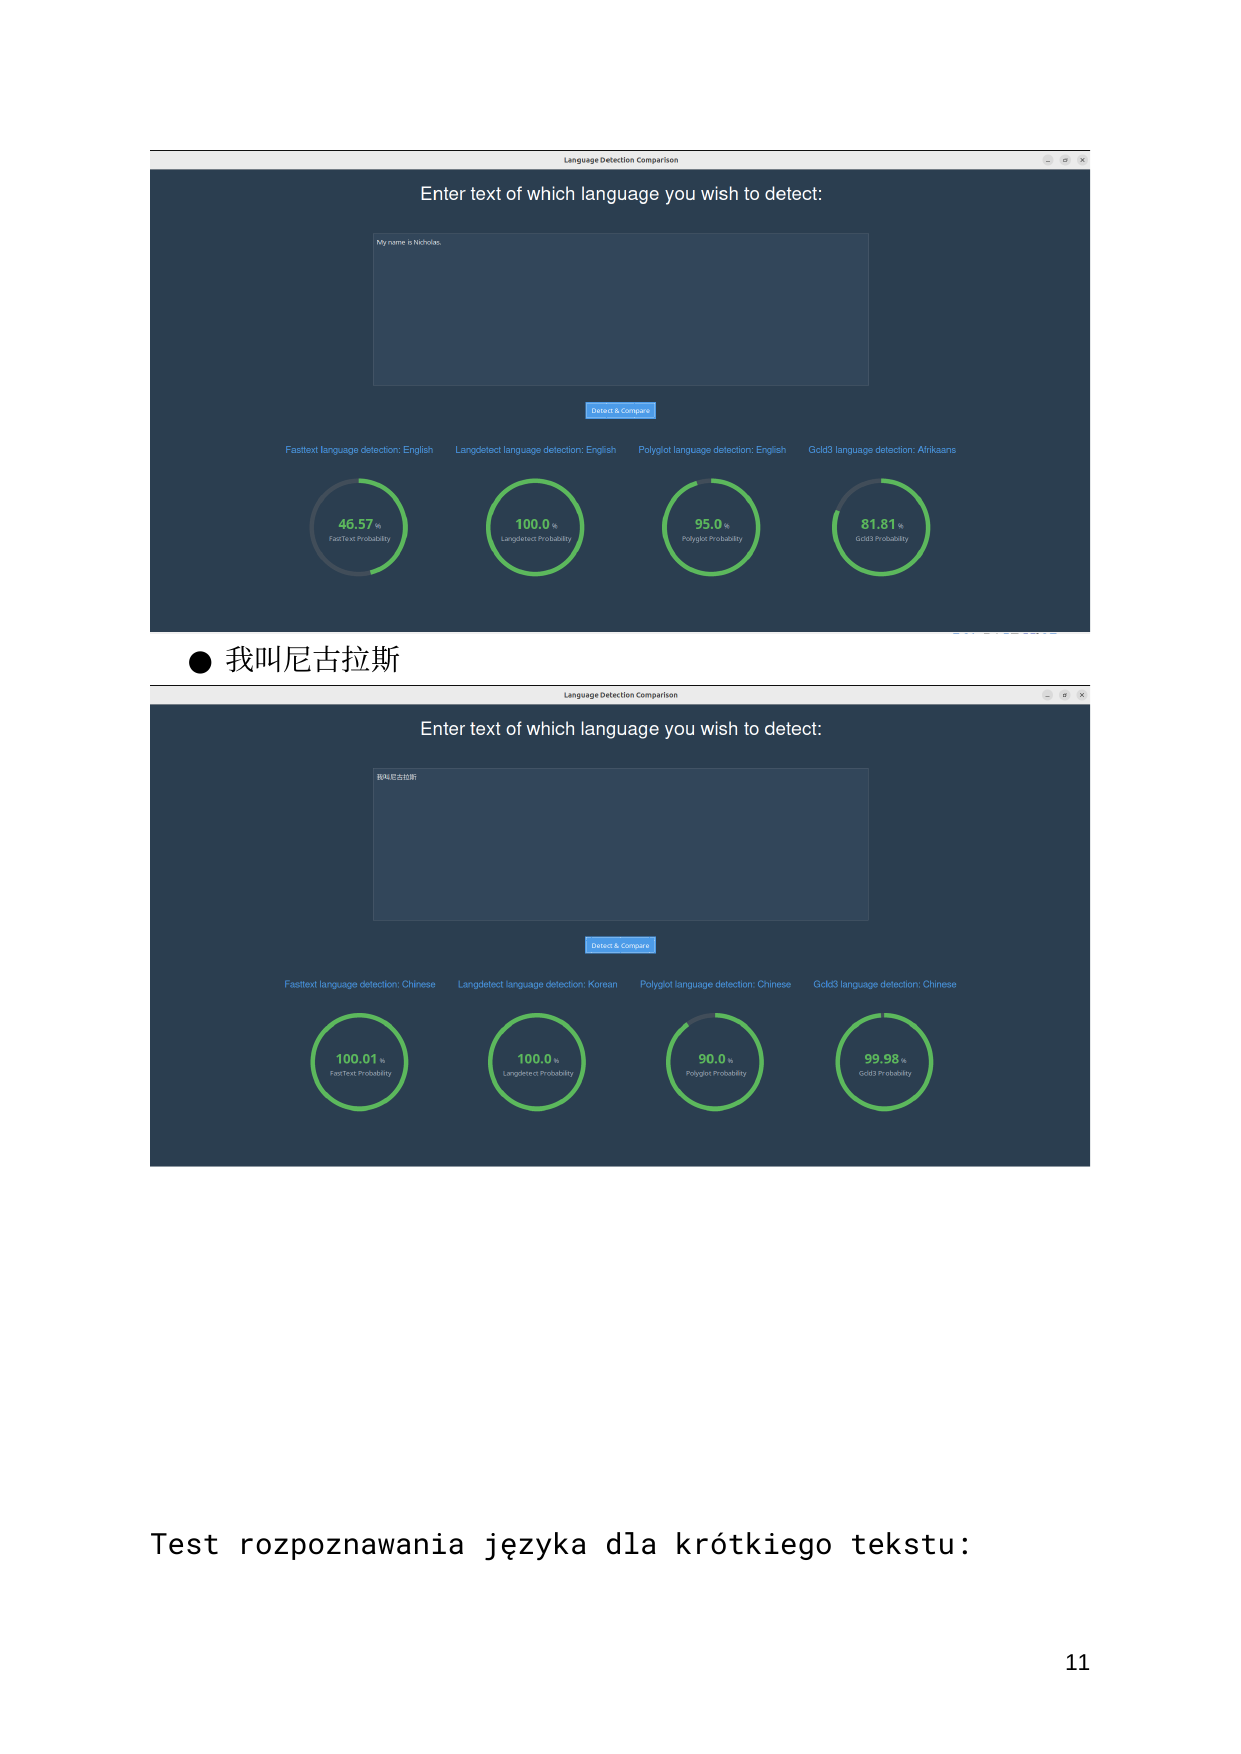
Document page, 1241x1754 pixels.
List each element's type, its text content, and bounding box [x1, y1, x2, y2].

text Test rozpoznawania języka dla krótkiego tekstu: [150, 1524, 1090, 1562]
picture [150, 685, 1091, 1167]
picture [150, 150, 1091, 634]
list 我叫尼古拉斯 [187, 637, 1090, 679]
